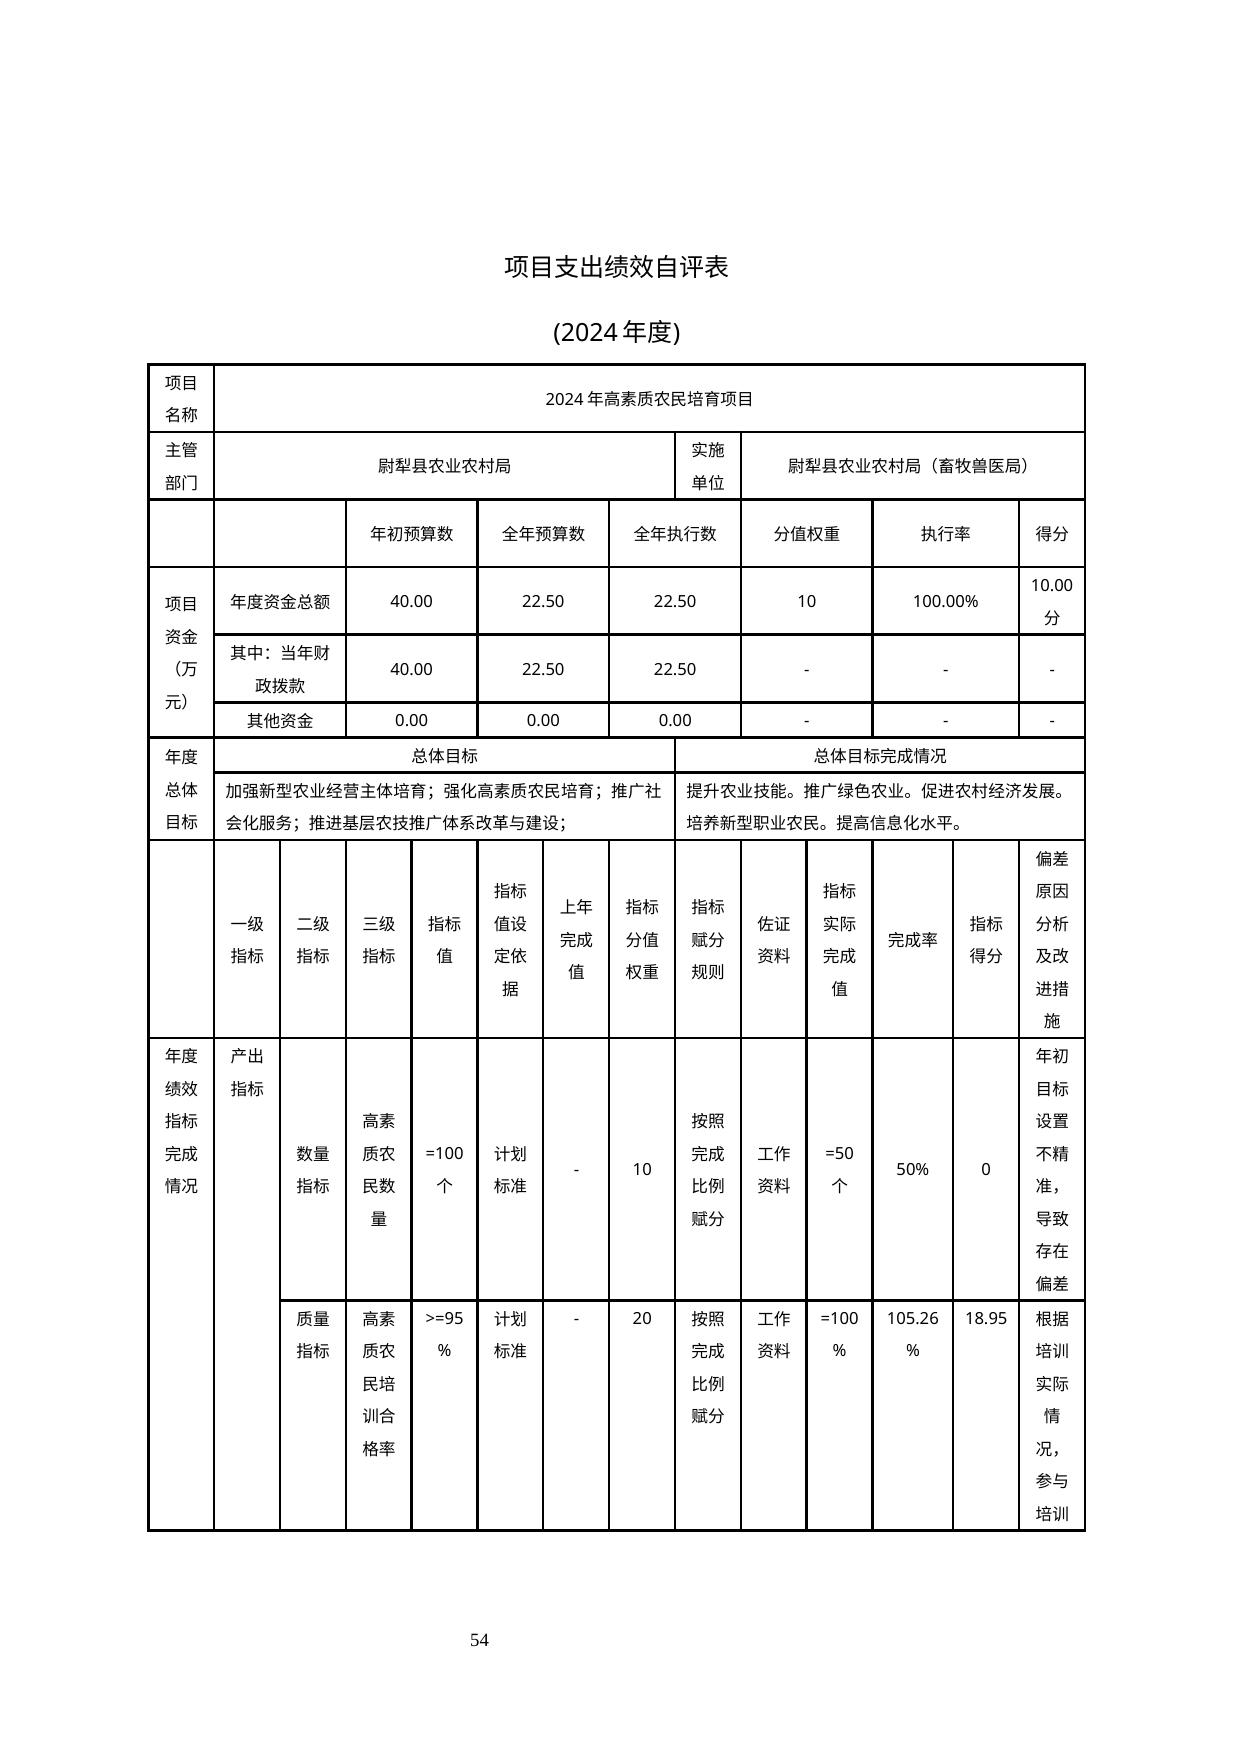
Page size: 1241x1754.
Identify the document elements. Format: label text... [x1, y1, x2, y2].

table_cell 10.00分 [1020, 568, 1084, 633]
table_cell (2024年度) [148, 298, 1085, 363]
table_cell - [742, 636, 871, 701]
table_cell 提升农业技能。推广绿色农业。促进农村经济发展。培养新型职业农民。提高信息化水平。 [676, 774, 1084, 839]
table_cell 指标值 [413, 841, 476, 1036]
table_cell - [544, 1039, 608, 1299]
table_cell 年度资金总额 [215, 568, 345, 633]
table_cell - [874, 704, 1018, 736]
table_cell 年度总体目标 [150, 739, 213, 839]
table_cell 加强新型农业经营主体培育；强化高素质农民培育；推广社会化服务；推进基层农技推广体系改革与建设； [215, 774, 674, 839]
table_cell 根据培训实际情况，参与培训人员均合格 [1020, 1302, 1084, 1529]
table_cell 22.50 [479, 636, 608, 701]
table_cell 执行率 [874, 501, 1018, 566]
table_cell 三级指标 [347, 841, 410, 1036]
table_cell 20 [610, 1302, 674, 1529]
table_cell - [544, 1302, 608, 1529]
table_cell 22.50 [479, 568, 608, 633]
table_cell 全年执行数 [610, 501, 740, 566]
table_cell 0 [954, 1039, 1018, 1299]
table_cell 得分 [1020, 501, 1084, 566]
table_cell 实施单位 [676, 433, 740, 498]
table_cell - [742, 704, 871, 736]
table_cell 上年完成值 [544, 841, 608, 1036]
table_cell - [1020, 704, 1084, 736]
table_cell 二级指标 [281, 841, 345, 1036]
table_cell 0.00 [347, 704, 476, 736]
table_cell [150, 501, 213, 566]
table_cell 总体目标完成情况 [676, 739, 1084, 771]
table_cell 年初目标设置不精准，导致存在偏差 [1020, 1039, 1084, 1299]
table_cell [150, 841, 213, 1036]
table_cell 高素质农民培训合格率 [347, 1302, 410, 1529]
table_cell 22.50 [610, 636, 740, 701]
table_cell 年初预算数 [347, 501, 476, 566]
table_cell 指标分值权重 [610, 841, 674, 1036]
table_cell 主管部门 [150, 433, 213, 498]
table_cell 项目资金 （万元） [150, 568, 213, 736]
table_cell 指标实际完成值 [808, 841, 871, 1036]
table_cell 40.00 [347, 568, 476, 633]
table_cell 总体目标 [215, 739, 674, 771]
table_cell 按照完成比例赋分 [676, 1302, 740, 1529]
table_cell 22.50 [610, 568, 740, 633]
table_cell 100.00% [874, 568, 1018, 633]
table_cell 年度绩效指标完成情况 [150, 1039, 213, 1529]
table_cell 全年预算数 [479, 501, 608, 566]
table_cell 完成率 [874, 841, 952, 1036]
table_cell =50个 [808, 1039, 871, 1299]
table_cell =100% [808, 1302, 871, 1529]
table_cell 50% [874, 1039, 952, 1299]
table_cell 质量指标 [281, 1302, 345, 1529]
table_cell 0.00 [610, 704, 740, 736]
table_cell 计划标准 [479, 1039, 542, 1299]
table_cell 分值权重 [742, 501, 871, 566]
table_cell 计划标准 [479, 1302, 542, 1529]
table_cell 指标赋分规则 [676, 841, 740, 1036]
table_cell 工作资料 [742, 1302, 805, 1529]
table_header 项目支出绩效自评表 [148, 233, 1085, 298]
table_cell - [874, 636, 1018, 701]
table_cell [215, 501, 345, 566]
table_cell 工作资料 [742, 1039, 805, 1299]
table_cell 105.26% [874, 1302, 952, 1529]
table_cell 按照完成比例赋分 [676, 1039, 740, 1299]
table_cell 尉犁县农业农村局（畜牧兽医局） [742, 433, 1084, 498]
table_cell 佐证资料 [742, 841, 805, 1036]
table_cell >=95% [413, 1302, 476, 1529]
table_cell 0.00 [479, 704, 608, 736]
table_cell 尉犁县农业农村局 [215, 433, 674, 498]
table_cell 指标值设定依据 [479, 841, 542, 1036]
table_cell 40.00 [347, 636, 476, 701]
table_cell 其中：当年财政拨款 [215, 636, 345, 701]
table_cell 18.95 [954, 1302, 1018, 1529]
table_cell 项目名称 [150, 366, 213, 431]
table_cell 数量指标 [281, 1039, 345, 1299]
table_cell 产出指标 [215, 1039, 279, 1529]
table_cell 其他资金 [215, 704, 345, 736]
table_cell 10 [610, 1039, 674, 1299]
table_cell 指标得分 [954, 841, 1018, 1036]
table_cell =100个 [413, 1039, 476, 1299]
table_cell 偏差原因分析及改进措施 [1020, 841, 1084, 1036]
table_cell 一级指标 [215, 841, 279, 1036]
table_cell 高素质农民数量 [347, 1039, 410, 1299]
table_cell - [1020, 636, 1084, 701]
table_cell 10 [742, 568, 871, 633]
table_cell 2024年高素质农民培育项目 [215, 366, 1084, 431]
